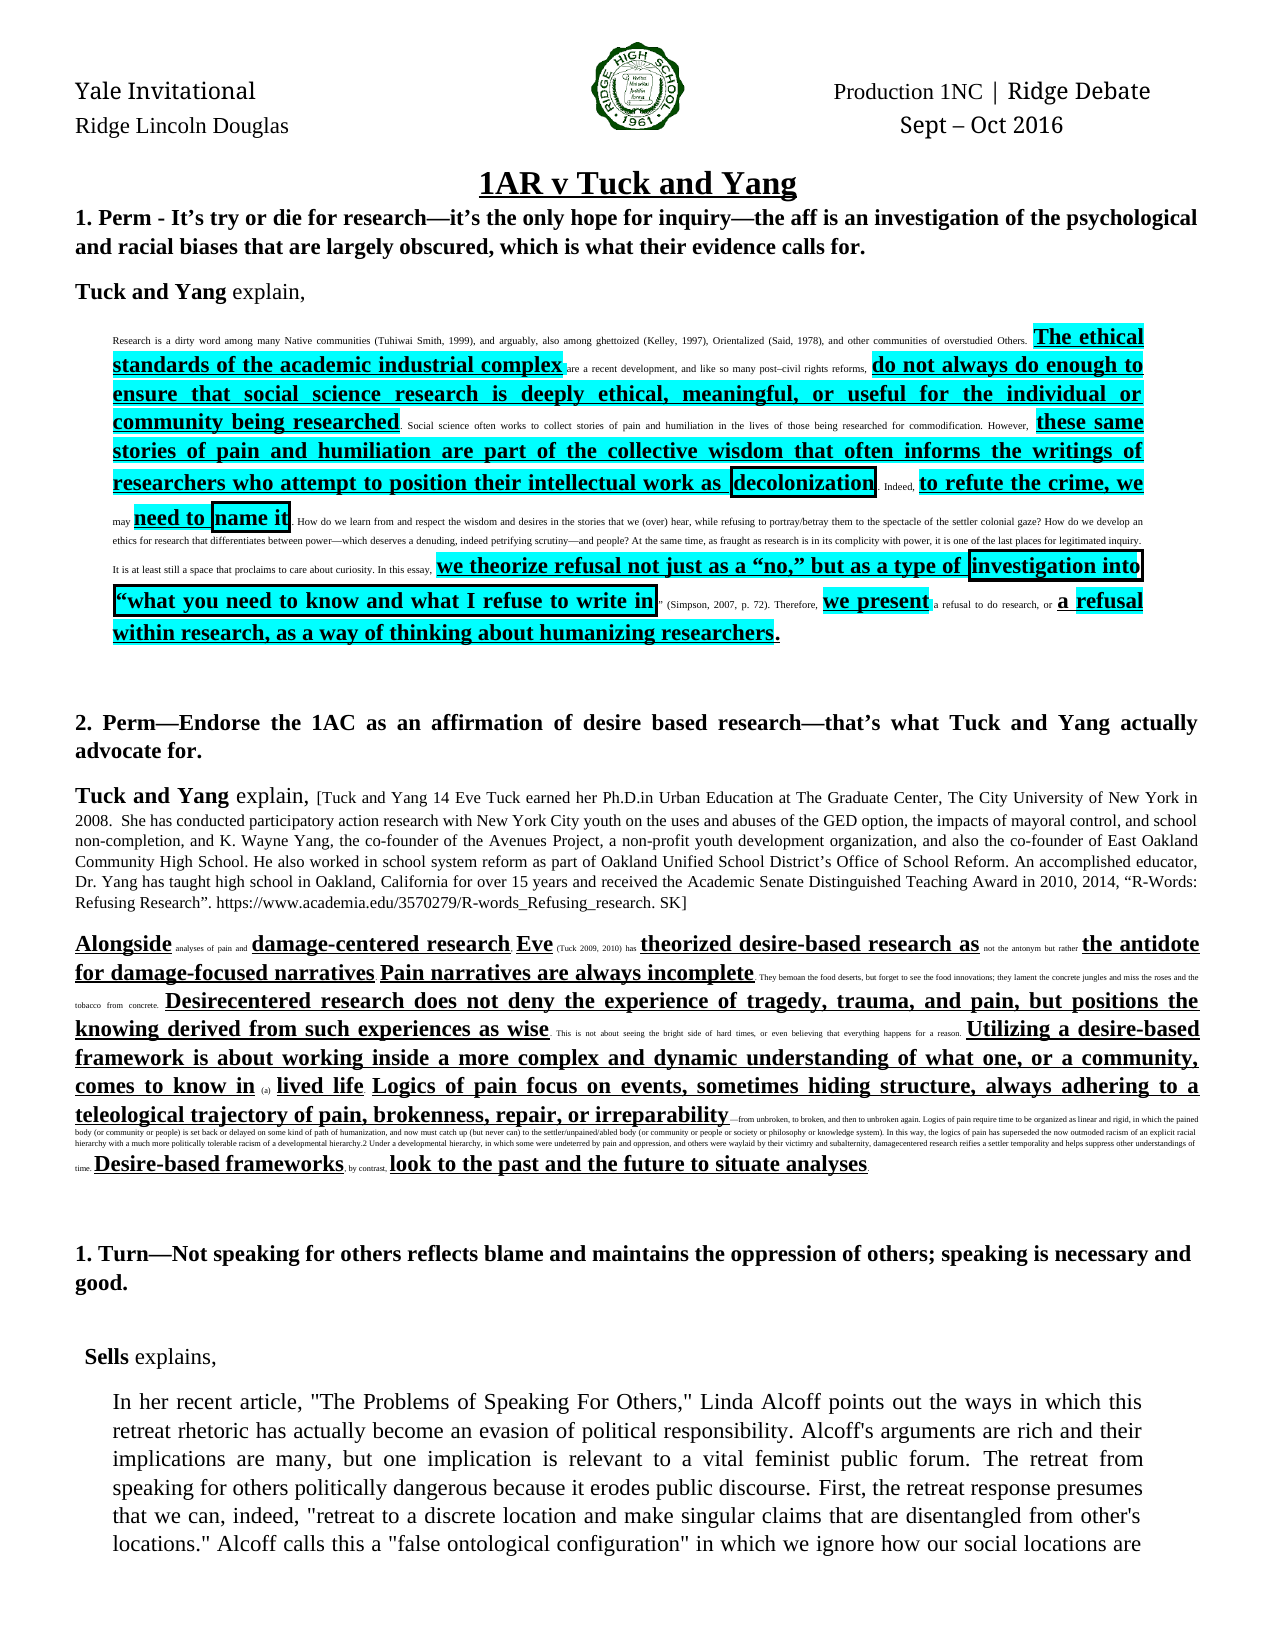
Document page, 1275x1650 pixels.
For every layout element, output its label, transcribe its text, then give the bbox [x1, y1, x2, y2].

text Sells explains, [84, 1343, 1144, 1369]
text Research is a dirty word among many Native communities (Tuhiwai Smith, 1999), and arguably, also among ghettoized (Kelley, 1997), Orientalized (Said, 1978), and other communities of overstudied Others. The ethical standards of the academic industrial complex are a recent development, and like so many post–civil rights reforms, do not always do enough to ensure that social science research is deeply ethical, meaningful, or useful for the individual or community being researched. Social science often works to collect stories of pain and humiliation in the lives of those being researched for commodification. However, these same stories of pain and humiliation are part of the collective wisdom that often informs the writings of researchers who attempt to position their intellectual work as decolonization. Indeed, to refute the crime, we may need to name it. How do we learn from and respect the wisdom and desires in the stories that we (over) hear, while refusing to portray/betray them to the spectacle of the settler colonial gaze? How do we develop an ethics for research that differentiates between power—which deserves a denuding, indeed petrifying scrutiny—and people? At the same time, as fraught as research is in its complicity with power, it is one of the last places for legitimated inquiry. It is at least still a space that proclaims to care about curiosity. In this essay, we theorize refusal not just as a “no,” but as a type of investigation into “what you need to know and what I refuse to write in” (Simpson, 2007, p. 72). Therefore, we present a refusal to do research, or a refusal within research, as a way of thinking about humanizing researchers. [112, 461, 1144, 645]
text 2. Perm—Endorse the 1AC as an affirmation of desire based research—that’s what Tuck and Yang actually advocate for. [75, 709, 1200, 764]
text Tuck and Yang explain, [Tuck and Yang 14 Eve Tuck earned her Ph.D.in Urban Education at The Graduate Center, The City University of New York in 2008. She has conducted participatory action research with New York City youth on the uses and abuses of the GED option, the impacts of mayoral control, and school non-completion, and K. Wayne Yang, the co-founder of the Avenues Project, a non-profit youth development organization, and also the co-founder of East Oakland Community High School. He also worked in school system reform as part of Oakland Unified School District’s Office of School Reform. An accomplished educator, Dr. Yang has taught high school in Oakland, California for over 15 years and received the Academic Senate Distinguished Teaching Award in 2010, 2014, “R-Words: Refusing Research”. https://www.academia.edu/3570279/R-words_Refusing_research. SK] [75, 783, 1200, 912]
text Tuck and Yang explain, [75, 278, 1200, 304]
text 1. Turn—Not speaking for others reflects blame and maintains the oppression of others; speaking is necessary and good. [75, 1240, 1200, 1295]
subtitle 1AR v Tuck and Yang [75, 163, 1200, 201]
text 1. Perm - It’s try or die for research—it’s the only hope for inquiry—the aff is an investigation of the psychological and racial biases that are largely obscured, which is what their evidence calls for. [75, 204, 1200, 259]
picture [577, 42, 697, 130]
text Alongside analyses of pain and damage-centered research, Eve (Tuck 2009, 2010) has theorized desire-based research as not the antonym but rather the antidote for damage-focused narratives. Pain narratives are always incomplete. They bemoan the food deserts, but forget to see the food innovations; they lament the concrete jungles and miss the roses and the tobacco from concrete. Desirecentered research does not deny the experience of tragedy, trauma, and pain, but positions the knowing derived from such experiences as wise. This is not about seeing the bright side of hard times, or even believing that everything happens for a reason. Utilizing a desire-based framework is about working inside a more complex and dynamic understanding of what one, or a community, comes to know in (a) lived life. Logics of pain focus on events, sometimes hiding structure, always adhering to a teleological trajectory of pain, brokenness, repair, or irreparability—from unbroken, to broken, and then to unbroken again. Logics of pain require time to be organized as linear and rigid, in which the pained body (or community or people) is set back or delayed on some kind of path of humanization, and now must catch up (but never can) to the settler/unpained/abled body (or community or people or society or philosophy or knowledge system). In this way, the logics of pain has superseded the now outmoded racism of an explicit racial hierarchy with a much more politically tolerable racism of a developmental hierarchy.2 Under a developmental hierarchy, in which some were undeterred by pain and oppression, and others were waylaid by their victimry and subalternity, damagecentered research reifies a settler temporality and helps suppress other understandings of time. Desire-based frameworks, by contrast, look to the past and the future to situate analyses. [75, 930, 1200, 1176]
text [112, 1388, 1144, 1557]
